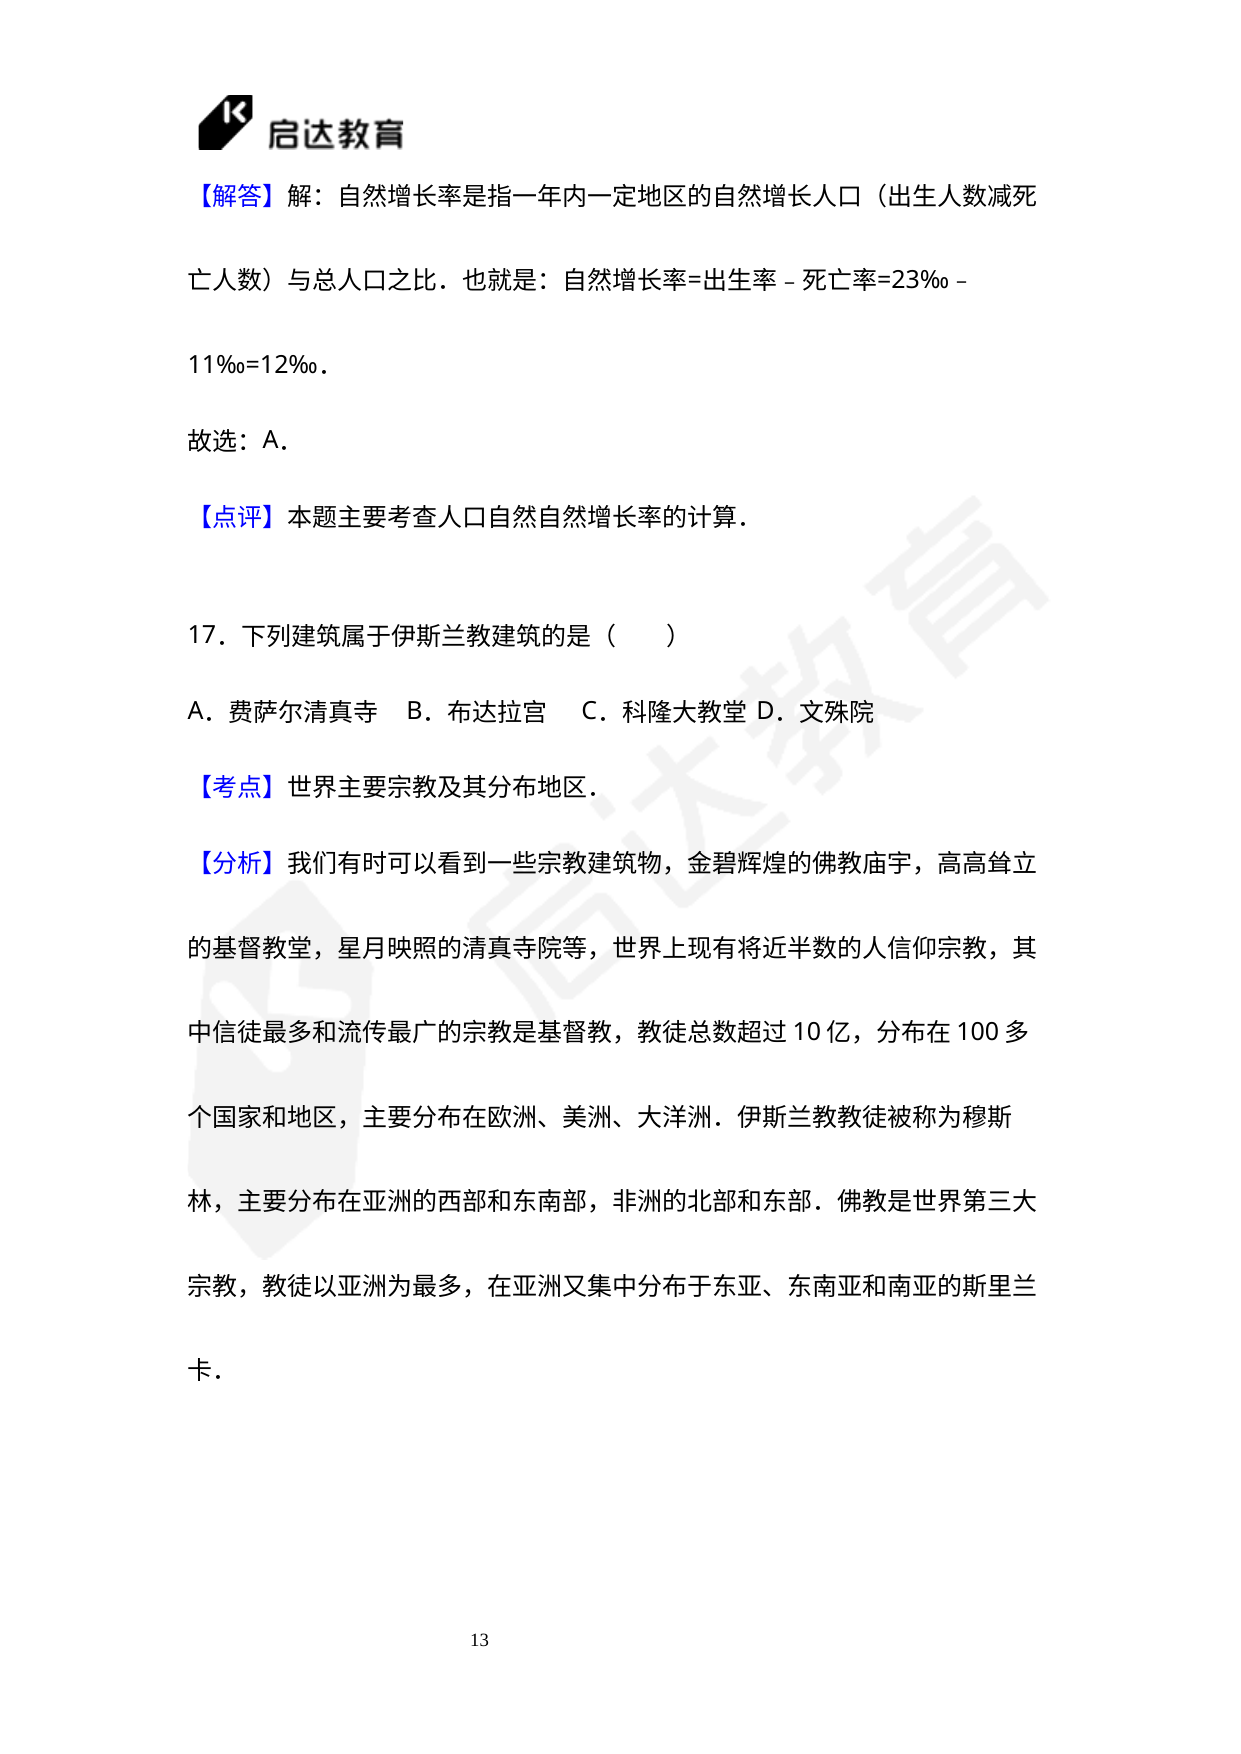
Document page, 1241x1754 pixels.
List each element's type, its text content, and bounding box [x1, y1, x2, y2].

text 【点评】本题主要考查人口自然自然增长率的计算． [187, 483, 1053, 548]
text 故选：A． [187, 407, 1053, 472]
text 【考点】世界主要宗教及其分布地区． [187, 753, 1053, 818]
text 17．下列建筑属于伊斯兰教建筑的是（ ） [187, 602, 1053, 667]
text A．费萨尔清真寺 B．布达拉宫 C．科隆大教堂 D．文殊院 [187, 678, 1053, 743]
picture [198, 95, 404, 150]
text 【解答】解：自然增长率是指一年内一定地区的自然增长人口（出生人数减死亡人数）与总人口之比．也就是：自然增长率=出生率﹣死亡率=23‰﹣11‰=12‰． [187, 162, 1053, 396]
text 【分析】我们有时可以看到一些宗教建筑物，金碧辉煌的佛教庙宇，高高耸立的基督教堂，星月映照的清真寺院等，世界上现有将近半数的人信仰宗教，其中信徒最多和流传最广的宗教是基督教，教徒总数超过10亿，分布在100多个国家和地区，主要分布在欧洲、美洲、大洋洲．伊斯兰教教徒被称为穆斯林，主要分布在亚洲的西部和东南部，非洲的北部和东部．佛教是世界第三大宗教，教徒以亚洲为最多，在亚洲又集中分布于东亚、东南亚和南亚的斯里兰卡． [187, 829, 1053, 1401]
